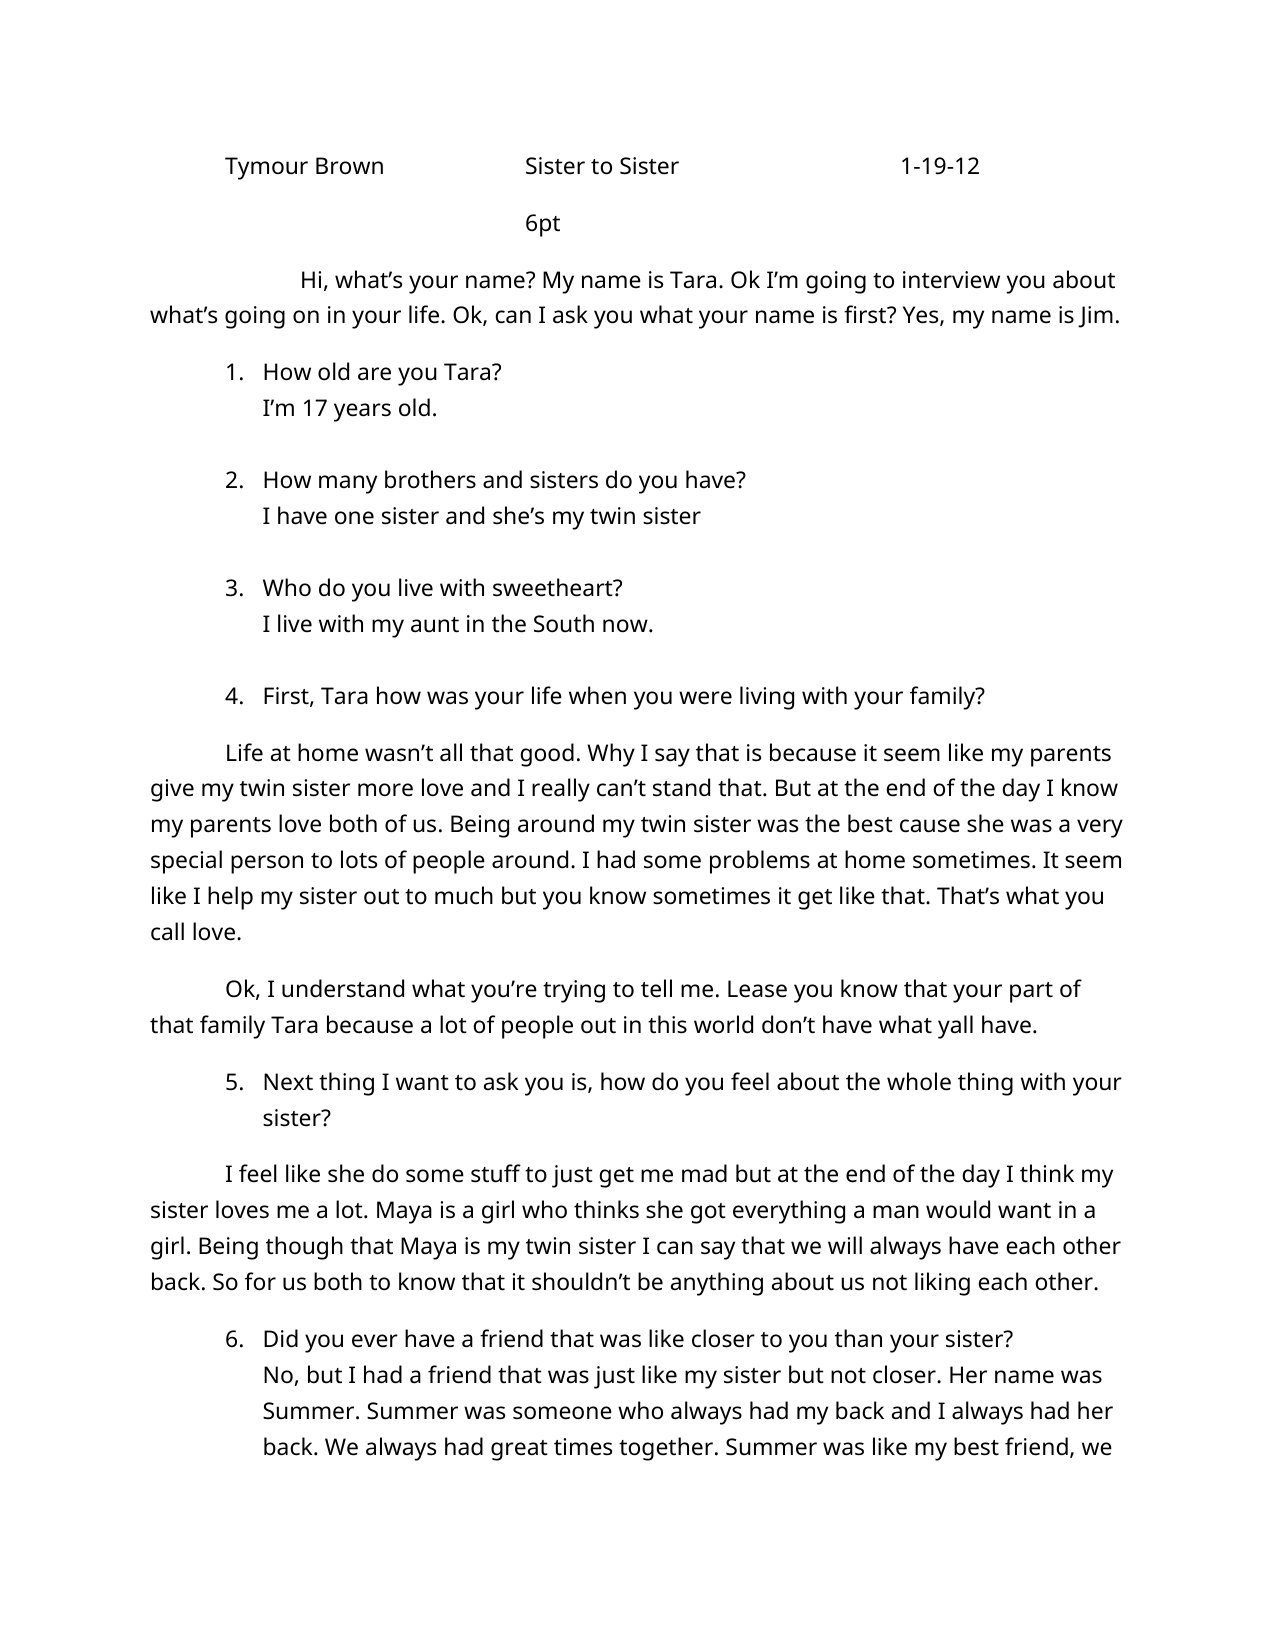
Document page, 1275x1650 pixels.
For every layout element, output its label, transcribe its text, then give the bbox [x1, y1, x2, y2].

list How old are you Tara? [225, 356, 1125, 387]
list I live with my aunt in the South now. [262, 608, 1125, 639]
text Ok, I understand what you’re trying to tell me. Lease you know that your part of that family Tara because a lot of people out in this world don’t have what yall have. [150, 973, 1125, 1040]
list Next thing I want to ask you is, how do you feel about the whole thing with your sister? [225, 1066, 1125, 1133]
text 6pt [150, 207, 1125, 238]
text Hi, what’s your name? My name is Tara. Ok I’m going to interview you about what’s going on in your life. Ok, can I ask you what your name is first? Yes, my name is Jim. [150, 263, 1125, 331]
list I’m 17 years old. [262, 392, 1125, 423]
text I feel like she do some stuff to just get me mad but at the end of the day I think my sister loves me a lot. Maya is a girl who thinks she got everything a man would want in a girl. Being though that Maya is my twin sister I can say that we will always have each other back. So for us both to know that it shouldn’t be anything about us not liking each other. [150, 1158, 1125, 1297]
text Tymour Brown Sister to Sister 1-19-12 [150, 150, 1125, 181]
list First, Tara how was your life when you were living with your family? [225, 680, 1125, 711]
list How many brothers and sisters do you have? [225, 464, 1125, 495]
list Who do you live with sweetheart? [225, 572, 1125, 603]
list Did you ever have a friend that was like closer to you than your sister? [225, 1323, 1125, 1354]
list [262, 1359, 1125, 1462]
list I have one sister and she’s my twin sister [262, 500, 1125, 531]
text Life at home wasn’t all that good. Why I say that is because it seem like my parents give my twin sister more love and I really can’t stand that. But at the end of the day I know my parents love both of us. Being around my twin sister was the best cause she was a very special person to lots of people around. I had some problems at home sometimes. It seem like I help my sister out to much but you know sometimes it get like that. That’s what you call love. [150, 736, 1125, 947]
